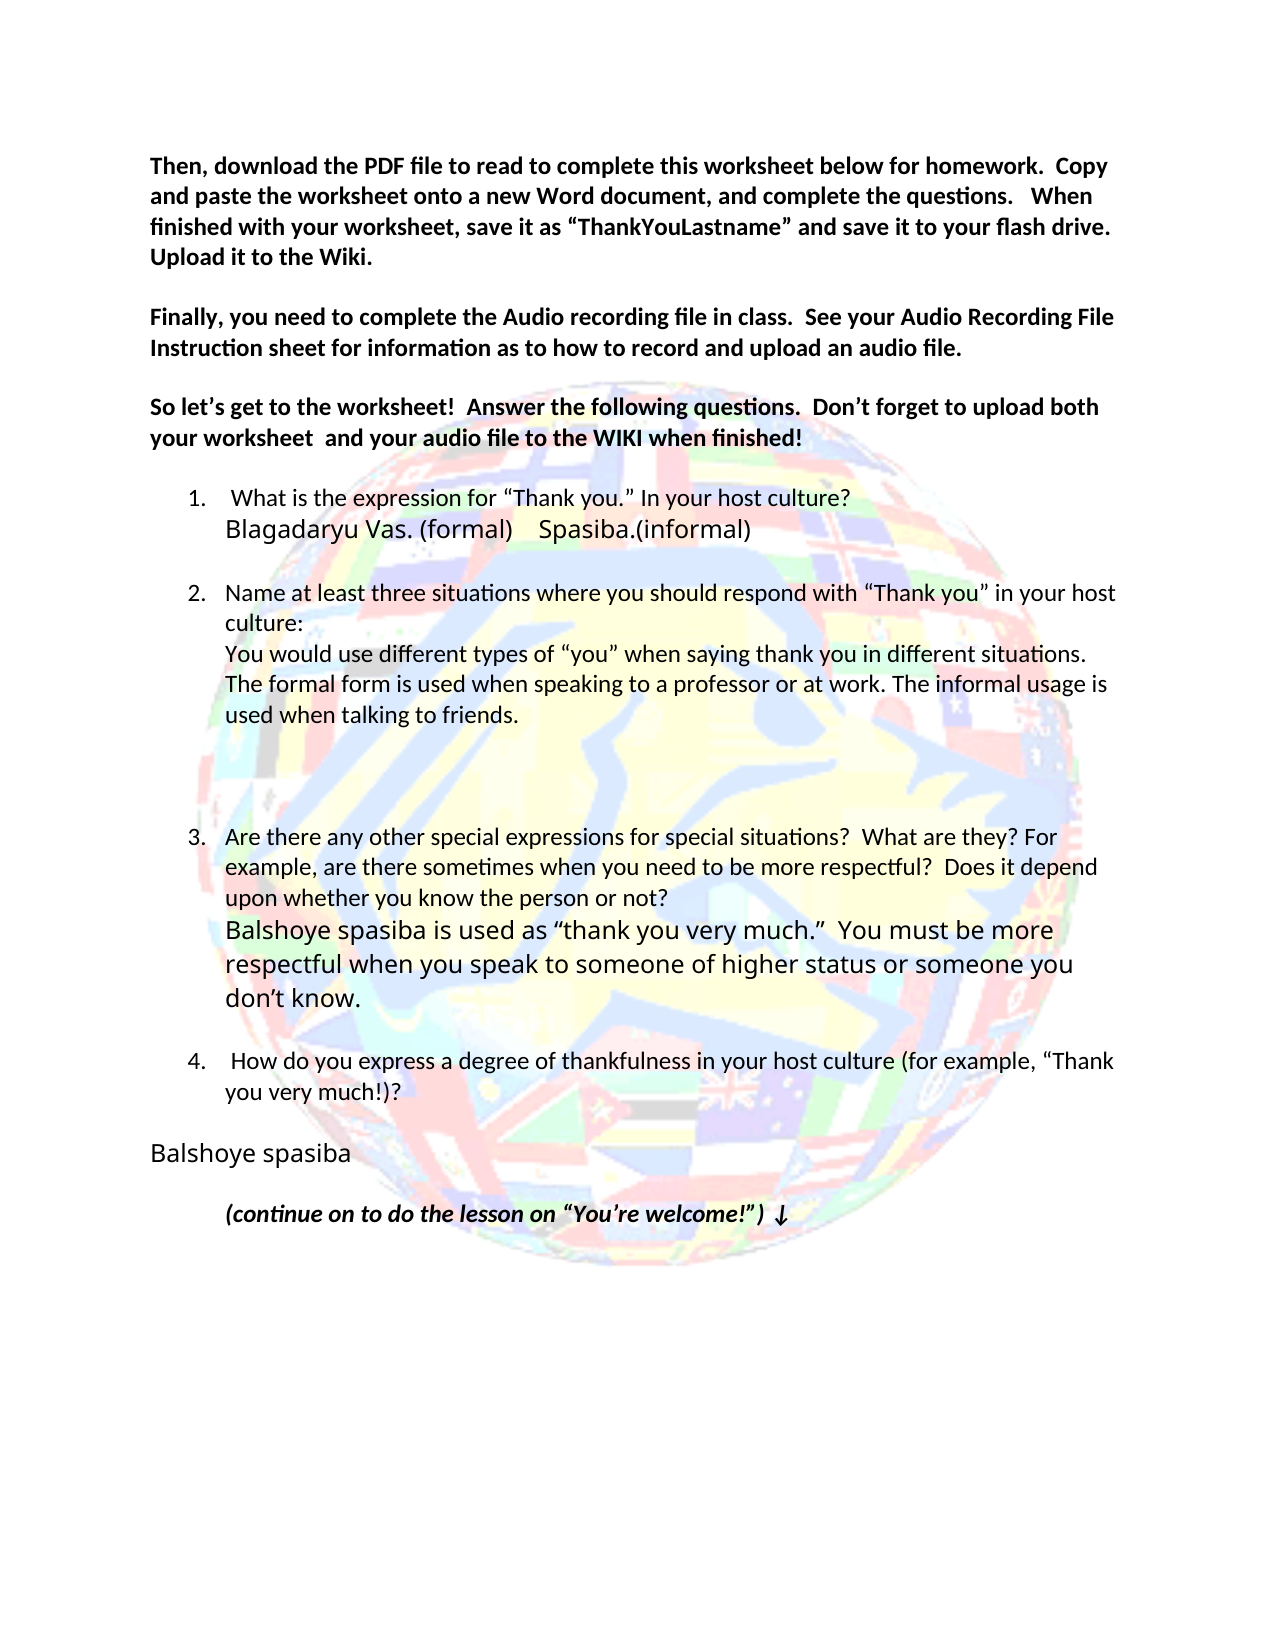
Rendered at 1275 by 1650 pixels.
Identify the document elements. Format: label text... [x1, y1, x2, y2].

list You would use different types of “you” when saying thank you in different situations. The formal form is used when speaking to a professor or at work. The informal usage is used when talking to friends. [225, 638, 1125, 729]
text Then, download the PDF file to read to complete this worksheet below for homework. Copy and paste the worksheet onto a new Word document, and complete the questions. When finished with your worksheet, save it as “ThankYouLastname” and save it to your flash drive. Upload it to the Wiki. [150, 150, 1125, 272]
list How do you express a degree of thankfulness in your host culture (for example, “Thank you very much!)? [187, 1045, 1125, 1106]
list Name at least three situations where you should respond with “Thank you” in your host culture: [187, 577, 1125, 638]
list (continue on to do the lesson on “You’re welcome!”) ↓ [225, 1199, 1125, 1229]
text Balshoye spasiba [150, 1135, 1125, 1169]
text Finally, you need to complete the Audio recording file in class. See your Audio Recording File Instruction sheet for information as to how to record and upload an audio file. [150, 301, 1125, 362]
list Are there any other special expressions for special situations? What are they? For example, are there sometimes when you need to be more respectful? Does it depend upon whether you know the person or not? [187, 821, 1125, 912]
list Blagadaryu Vas. (formal) Spasiba.(informal) [225, 512, 1125, 546]
list Balshoye spasiba is used as “thank you very much.” You must be more respectful when you speak to someone of higher status or someone you don’t know. [225, 912, 1125, 1015]
list What is the expression for “Thank you.” In your host culture? [187, 482, 1125, 512]
text So let’s get to the worksheet! Answer the following questions. Don’t forget to upload both your worksheet and your audio file to the WIKI when finished! [150, 391, 1125, 452]
